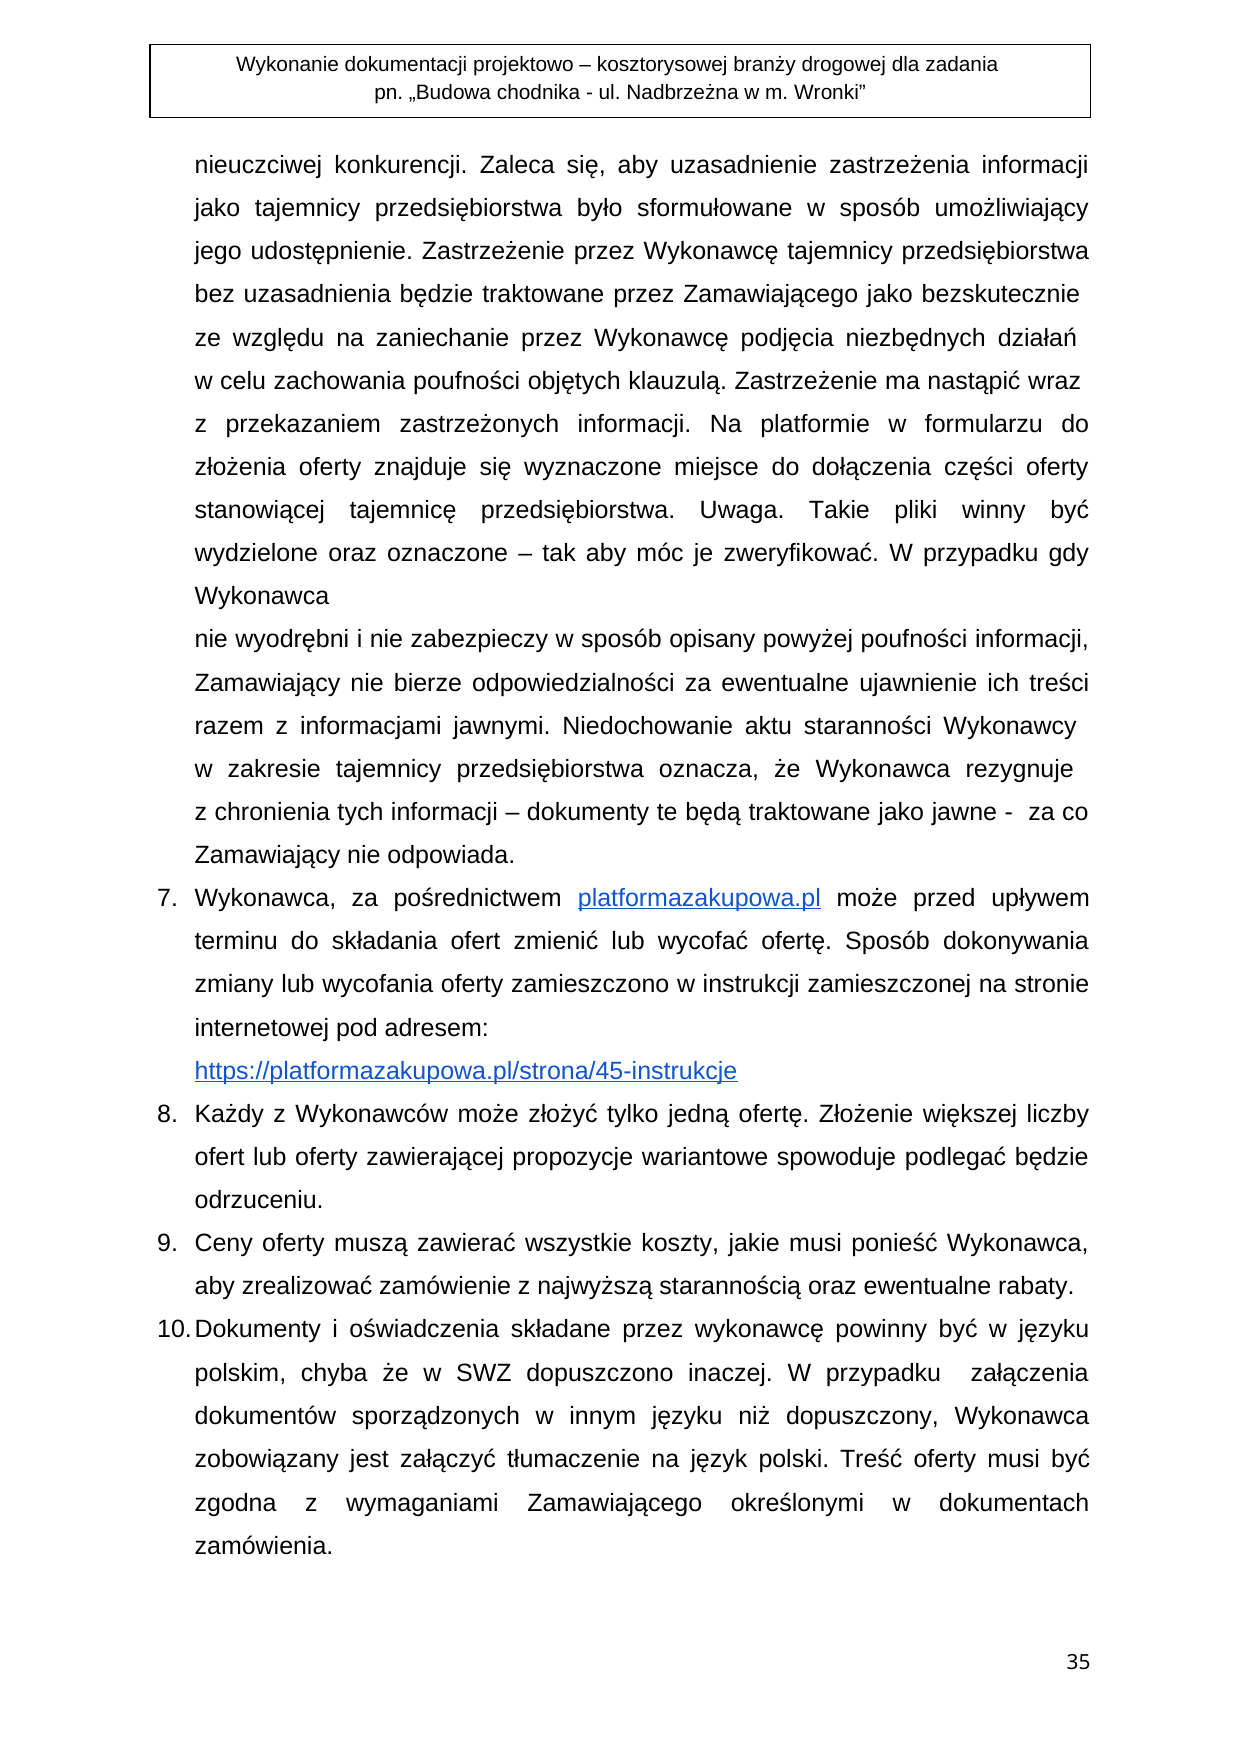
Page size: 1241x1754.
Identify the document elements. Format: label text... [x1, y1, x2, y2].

list Wykonawca, za pośrednictwem platformazakupowa.pl może przed upływem terminu do składania ofert zmienić lub wycofać ofertę. Sposób dokonywania zmiany lub wycofania oferty zamieszczono w instrukcji zamieszczonej na stronie internetowej pod adresem: [157, 883, 1090, 1041]
list Dokumenty i oświadczenia składane przez wykonawcę powinny być w języku polskim, chyba że w SWZ dopuszczono inaczej. W przypadku załączenia dokumentów sporządzonych w innym języku niż dopuszczony, Wykonawca zobowiązany jest załączyć tłumaczenie na język polski. Treść oferty musi być zgodna z wymaganiami Zamawiającego określonymi w dokumentach zamówienia. [157, 1314, 1090, 1559]
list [157, 150, 1090, 869]
list Każdy z Wykonawców może złożyć tylko jedną ofertę. Złożenie większej liczby ofert lub oferty zawierającej propozycje wariantowe spowoduje podlegać będzie odrzuceniu. [157, 1099, 1090, 1214]
list Ceny oferty muszą zawierać wszystkie koszty, jakie musi ponieść Wykonawca, aby zrealizować zamówienie z najwyższą starannością oraz ewentualne rabaty. [157, 1228, 1090, 1300]
text https://platformazakupowa.pl/strona/45-instrukcje [194, 1056, 1090, 1084]
